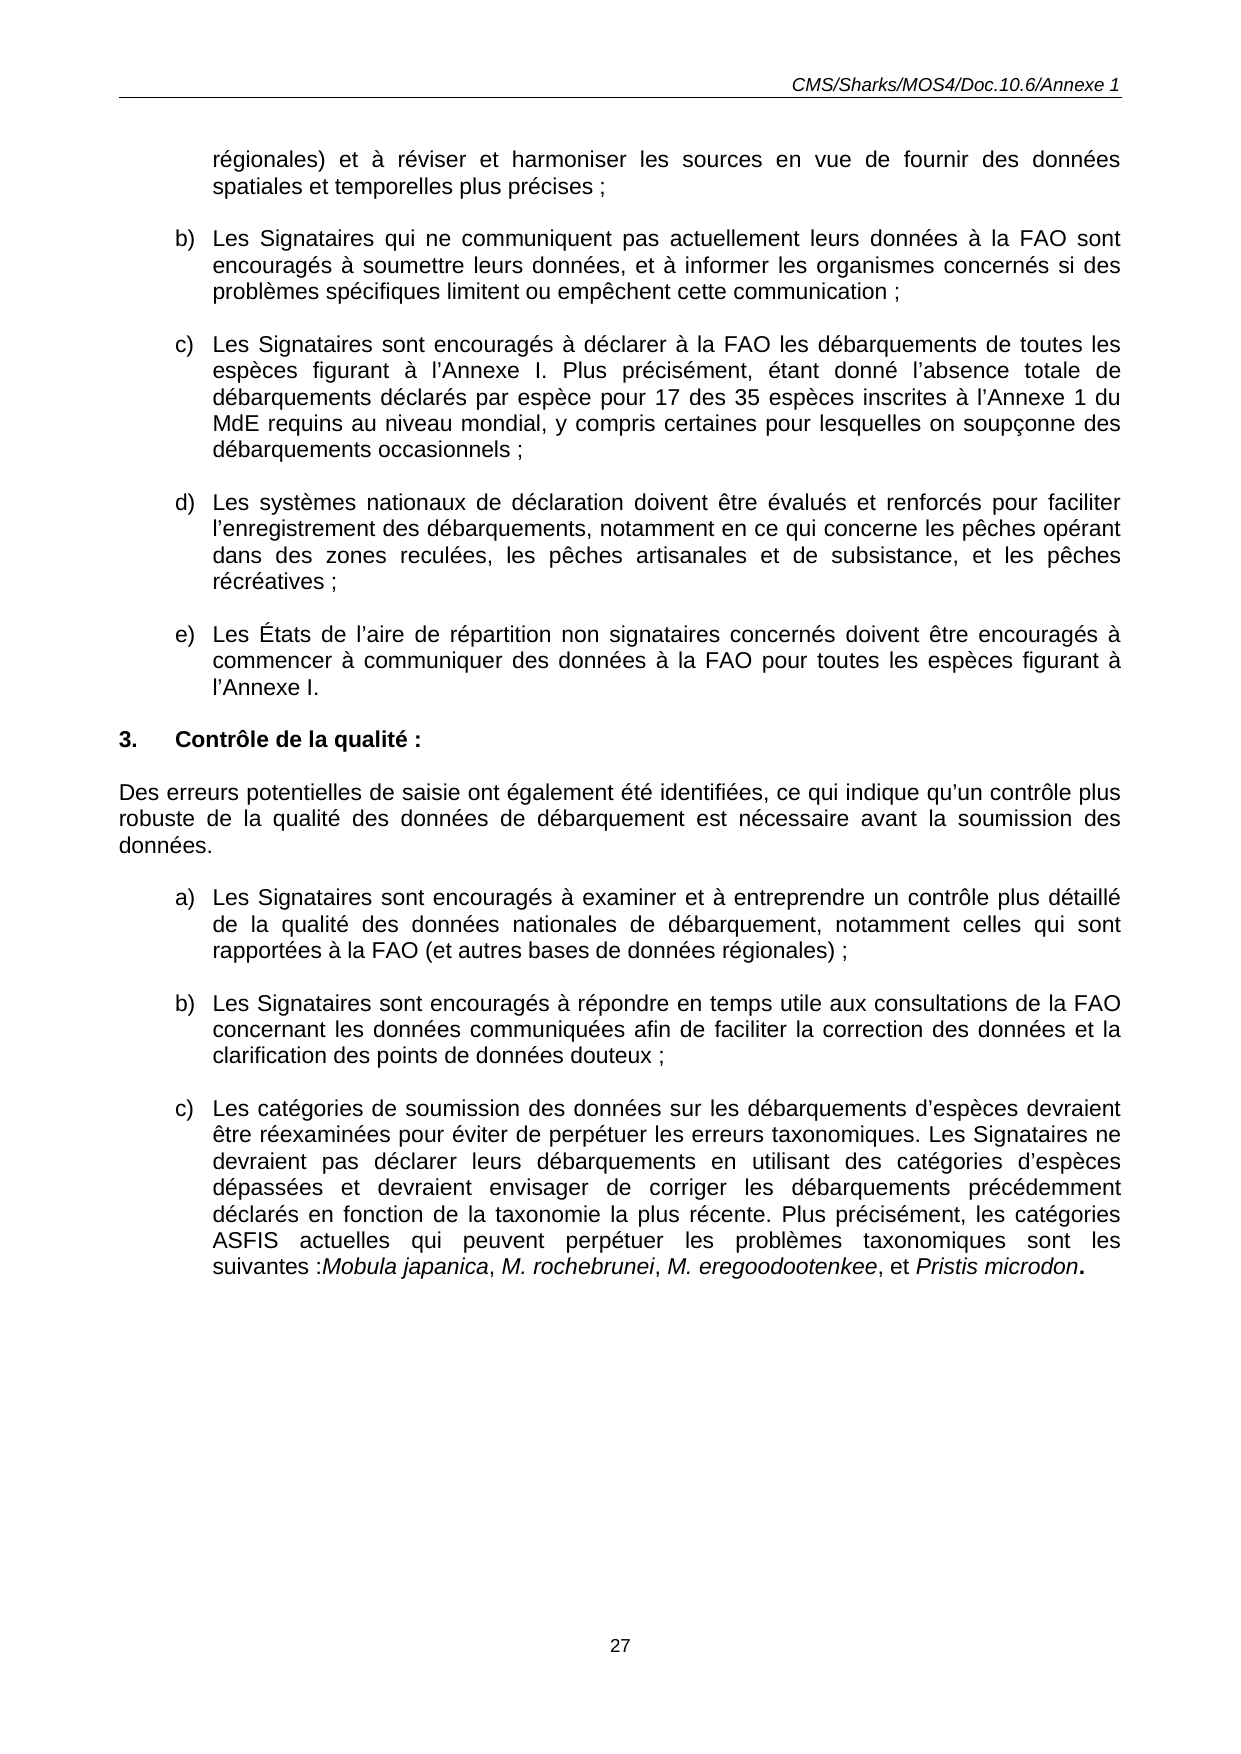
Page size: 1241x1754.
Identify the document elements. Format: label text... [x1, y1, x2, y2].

list Les Signataires sont encouragés à déclarer à la FAO les débarquements de toutes les espèces figurant à l’Annexe I. Plus précisément, étant donné l’absence totale de débarquements déclarés par espèce pour 17 des 35 espèces inscrites à l’Annexe 1 du MdE requins au niveau mondial, y compris certaines pour lesquelles on soupçonne des débarquements occasionnels ; [175, 331, 1122, 463]
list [175, 146, 1122, 199]
list Les États de l’aire de répartition non signataires concernés doivent être encouragés à commencer à communiquer des données à la FAO pour toutes les espèces figurant à l’Annexe I. [175, 621, 1122, 700]
list Les catégories de soumission des données sur les débarquements d’espèces devraient être réexaminées pour éviter de perpétuer les erreurs taxonomiques. Les Signataires ne devraient pas déclarer leurs débarquements en utilisant des catégories d’espèces dépassées et devraient envisager de corriger les débarquements précédemment déclarés en fonction de la taxonomie la plus récente. Plus précisément, les catégories ASFIS actuelles qui peuvent perpétuer les problèmes taxonomiques sont les suivantes :Mobula japanica, M. rochebrunei, M. eregoodootenkee, et Pristis microdon. [175, 1095, 1122, 1279]
list Les Signataires sont encouragés à répondre en temps utile aux consultations de la FAO concernant les données communiquées afin de faciliter la correction des données et la clarification des points de données douteux ; [175, 990, 1122, 1069]
text Des erreurs potentielles de saisie ont également été identifiées, ce qui indique qu’un contrôle plus robuste de la qualité des données de débarquement est nécessaire avant la soumission des données. [118, 779, 1122, 858]
list Les systèmes nationaux de déclaration doivent être évalués et renforcés pour faciliter l’enregistrement des débarquements, notamment en ce qui concerne les pêches opérant dans des zones reculées, les pêches artisanales et de subsistance, et les pêches récréatives ; [175, 489, 1122, 594]
list Les Signataires sont encouragés à examiner et à entreprendre un contrôle plus détaillé de la qualité des données nationales de débarquement, notamment celles qui sont rapportées à la FAO (et autres bases de données régionales) ; [175, 884, 1122, 963]
list Les Signataires qui ne communiquent pas actuellement leurs données à la FAO sont encouragés à soumettre leurs données, et à informer les organismes concernés si des problèmes spécifiques limitent ou empêchent cette communication ; [175, 225, 1122, 304]
list Contrôle de la qualité : [118, 726, 1122, 752]
